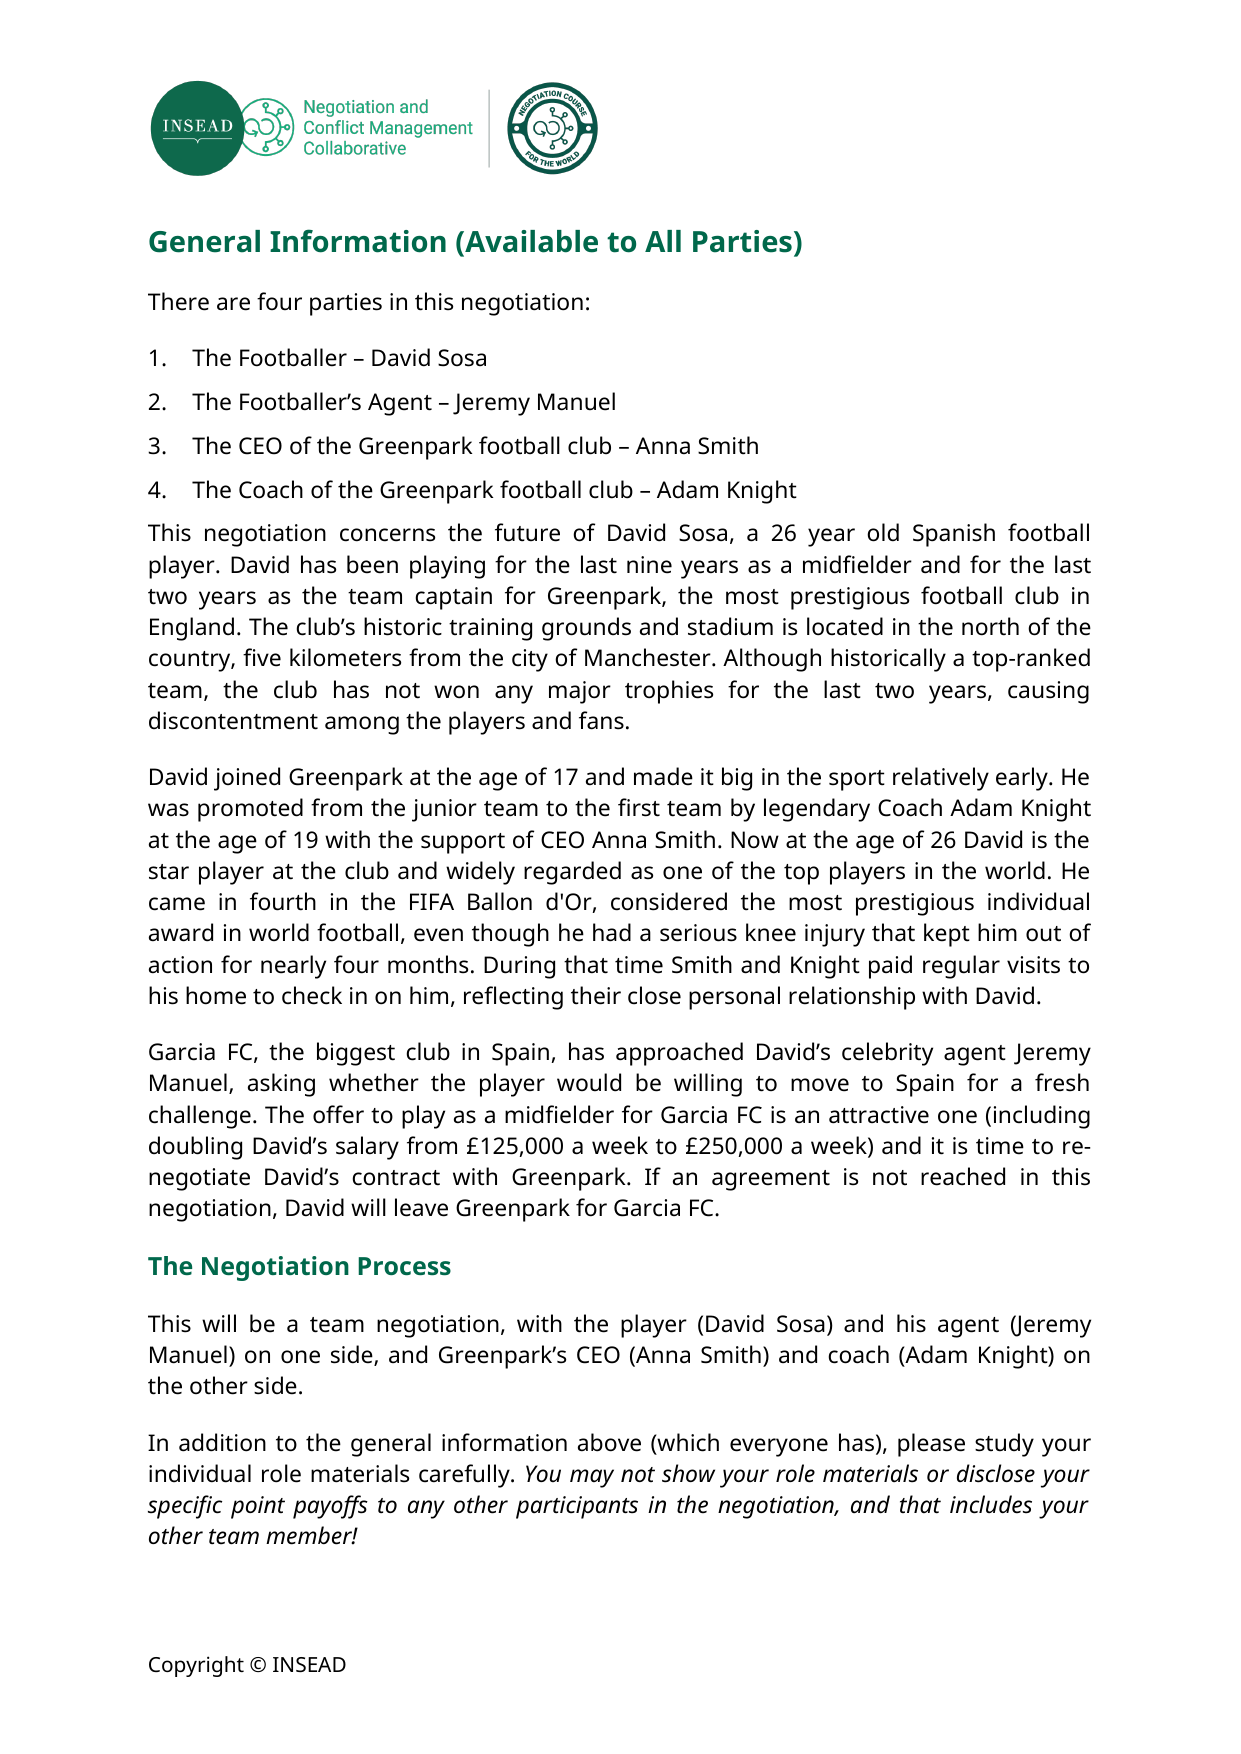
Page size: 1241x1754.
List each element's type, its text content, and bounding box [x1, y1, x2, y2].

list The Footballer – David Sosa [148, 342, 1092, 374]
title General Information (Available to All Parties) [148, 221, 1092, 261]
text David joined Greenpark at the age of 17 and made it big in the sport relatively early. He was promoted from the junior team to the first team by legendary Coach Adam Knight at the age of 19 with the support of CEO Anna Smith. Now at the age of 26 David is the star player at the club and widely regarded as one of the top players in the world. He came in fourth in the FIFA Ballon d'Or, considered the most prestigious individual award in world football, even though he had a serious knee injury that kept him out of action for nearly four months. During that time Smith and Knight paid regular visits to his home to check in on him, reflecting their close personal relationship with David. [148, 761, 1092, 1011]
text This will be a team negotiation, with the player (David Sosa) and his agent (Jeremy Manuel) on one side, and Greenpark’s CEO (Anna Smith) and coach (Adam Knight) on the other side. [148, 1308, 1092, 1401]
text In addition to the general information above (which everyone has), please study your individual role materials carefully. You may not show your role materials or disclose your specific point payoffs to any other participants in the negotiation, and that includes your other team member! [148, 1426, 1092, 1551]
text There are four parties in this negotiation: [148, 286, 1092, 317]
list The Footballer’s Agent – Jeremy Manuel [148, 386, 1092, 417]
picture [147, 75, 601, 182]
title The Negotiation Process [148, 1249, 1092, 1283]
list The Coach of the Greenpark football club – Adam Knight [148, 474, 1092, 505]
text Garcia FC, the biggest club in Spain, has approached David’s celebrity agent Jeremy Manuel, asking whether the player would be willing to move to Spain for a fresh challenge. The offer to play as a midfielder for Garcia FC is an attractive one (including doubling David’s salary from £125,000 a week to £250,000 a week) and it is time to re-negotiate David’s contract with Greenpark. If an agreement is not reached in this negotiation, David will leave Greenpark for Garcia FC. [148, 1036, 1092, 1224]
text This negotiation concerns the future of David Sosa, a 26 year old Spanish football player. David has been playing for the last nine years as a midfielder and for the last two years as the team captain for Greenpark, the most prestigious football club in England. The club’s historic training grounds and stadium is located in the north of the country, five kilometers from the city of Manchester. Although historically a top-ranked team, the club has not won any major trophies for the last two years, causing discontentment among the players and fans. [148, 517, 1092, 736]
list The CEO of the Greenpark football club – Anna Smith [148, 430, 1092, 461]
